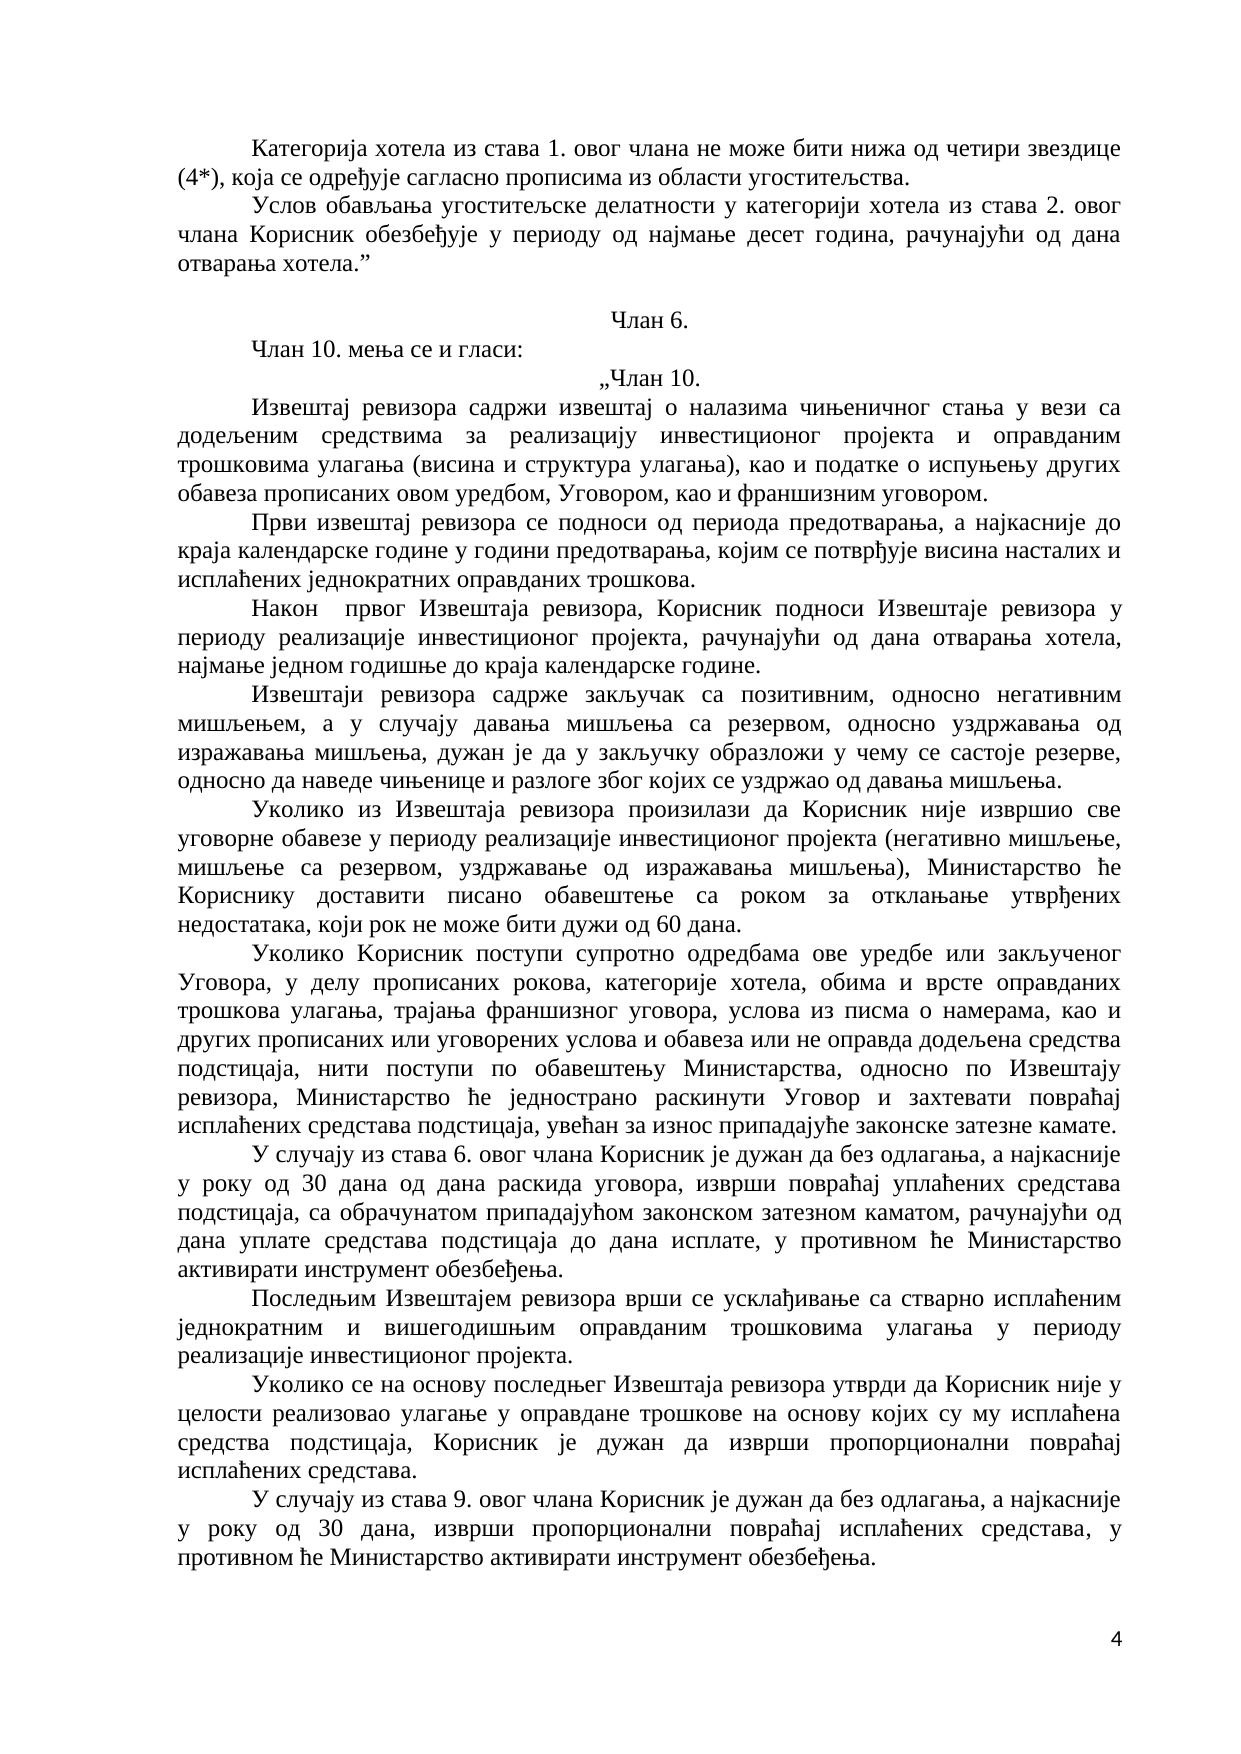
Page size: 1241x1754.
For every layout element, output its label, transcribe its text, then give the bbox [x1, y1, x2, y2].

text Уколико се на основу последњег Извештаја ревизора утврди да Корисник није у целости реализовао улагање у оправдане трошкове на основу којих су му исплаћена средства подстицаја, Корисник је дужан да изврши пропорционални повраћај исплаћених средстава. [177, 1369, 1122, 1484]
text Након првог Извештаја ревизора, Корисник подноси Извештаје ревизора у периоду реализације инвестиционог пројекта, рачунајући од дана отварања хотела, најмање једном годишње до краја календарске године. [177, 593, 1122, 679]
text Уколико Kорисник поступи супротно одредбама ове уредбе или закљученог Уговора, у делу прописаних рокова, категорије хотела, обима и врсте оправданих трошкова улагања, трајања франшизног уговора, услова из писма о намерама, као и других прописаних или уговорених услова и обавеза или не оправда додељена средства подстицаја, нити поступи по обавештењу Министарства, односно по Извештају ревизора, Министарство ће једнострано раскинути Уговор и захтевати повраћај исплаћених средстава подстицаја, увећан за износ припадајуће законске затезне камате. [177, 938, 1122, 1139]
text Категорија хотела из става 1. овог члана не може бити нижа од четири звездице (4*), која се одређује сагласно прописима из области угоститељства. [177, 133, 1122, 190]
text Услов обављања угоститељске делатности у категорији хотела из става 2. овог члана Корисник обезбеђује у периоду од најмање десет година, рачунајући од дана отварања хотела.” [177, 190, 1122, 277]
text У случају из става 9. овог члана Корисник је дужан да без одлагања, а најкасније у року од 30 дана, изврши пропорционални повраћај исплаћених средстава, у противном ће Министарство активирати инструмент обезбеђења. [177, 1484, 1122, 1570]
text Члан 10. мења се и гласи: [177, 334, 1122, 363]
text Члан 6. [177, 305, 1122, 334]
text Последњим Извештајем ревизора врши се усклађивање са стварно исплаћеним једнократним и вишегодишњим оправданим трошковима улагања у периоду реализације инвестиционог пројекта. [177, 1283, 1122, 1369]
text У случају из става 6. овог члана Корисник је дужан да без одлагања, а најкасније у року од 30 дана од дана раскида уговора, изврши повраћај уплаћених средстава подстицаја, са обрачунатом припадајућом законском затезном каматом, рачунајући од дана уплате средстава подстицаја до дана исплате, у противном ће Министарство активирати инструмент обезбеђења. [177, 1139, 1122, 1283]
text Извештај ревизора садржи извештај о налазима чињеничног стања у вези са додељеним средствима за реализацију инвестиционог пројекта и оправданим трошковима улагања (висина и структура улагања), као и податке о испуњењу других обавеза прописаних овом уредбом, Уговором, као и франшизним уговором. [177, 392, 1122, 507]
text „Члан 10. [177, 363, 1122, 392]
text Извештаји ревизора садрже закључак са позитивним, односно негативним мишљењем, а у случају давања мишљења са резервом, односно уздржавања од изражавања мишљења, дужан је да у закључку образложи у чему се састоје резерве, односно да наведе чињенице и разлоге због којих се уздржао од давања мишљења. [177, 679, 1122, 794]
text Први извештај ревизора се подноси од периода предотварања, а најкасније до краја календарске године у години предотварања, којим се потврђује висина насталих и исплаћених једнократних оправданих трошкова. [177, 507, 1122, 593]
text Уколико из Извештаја ревизора произилази да Корисник није извршио све уговорне обавезе у периоду реализације инвестиционог пројекта (негативно мишљење, мишљење са резервом, уздржавање од изражавања мишљења), Министарство ће Кориснику доставити писано обавештење са роком за отклањање утврђених недостатака, који рок не може бити дужи од 60 дана. [177, 794, 1122, 938]
